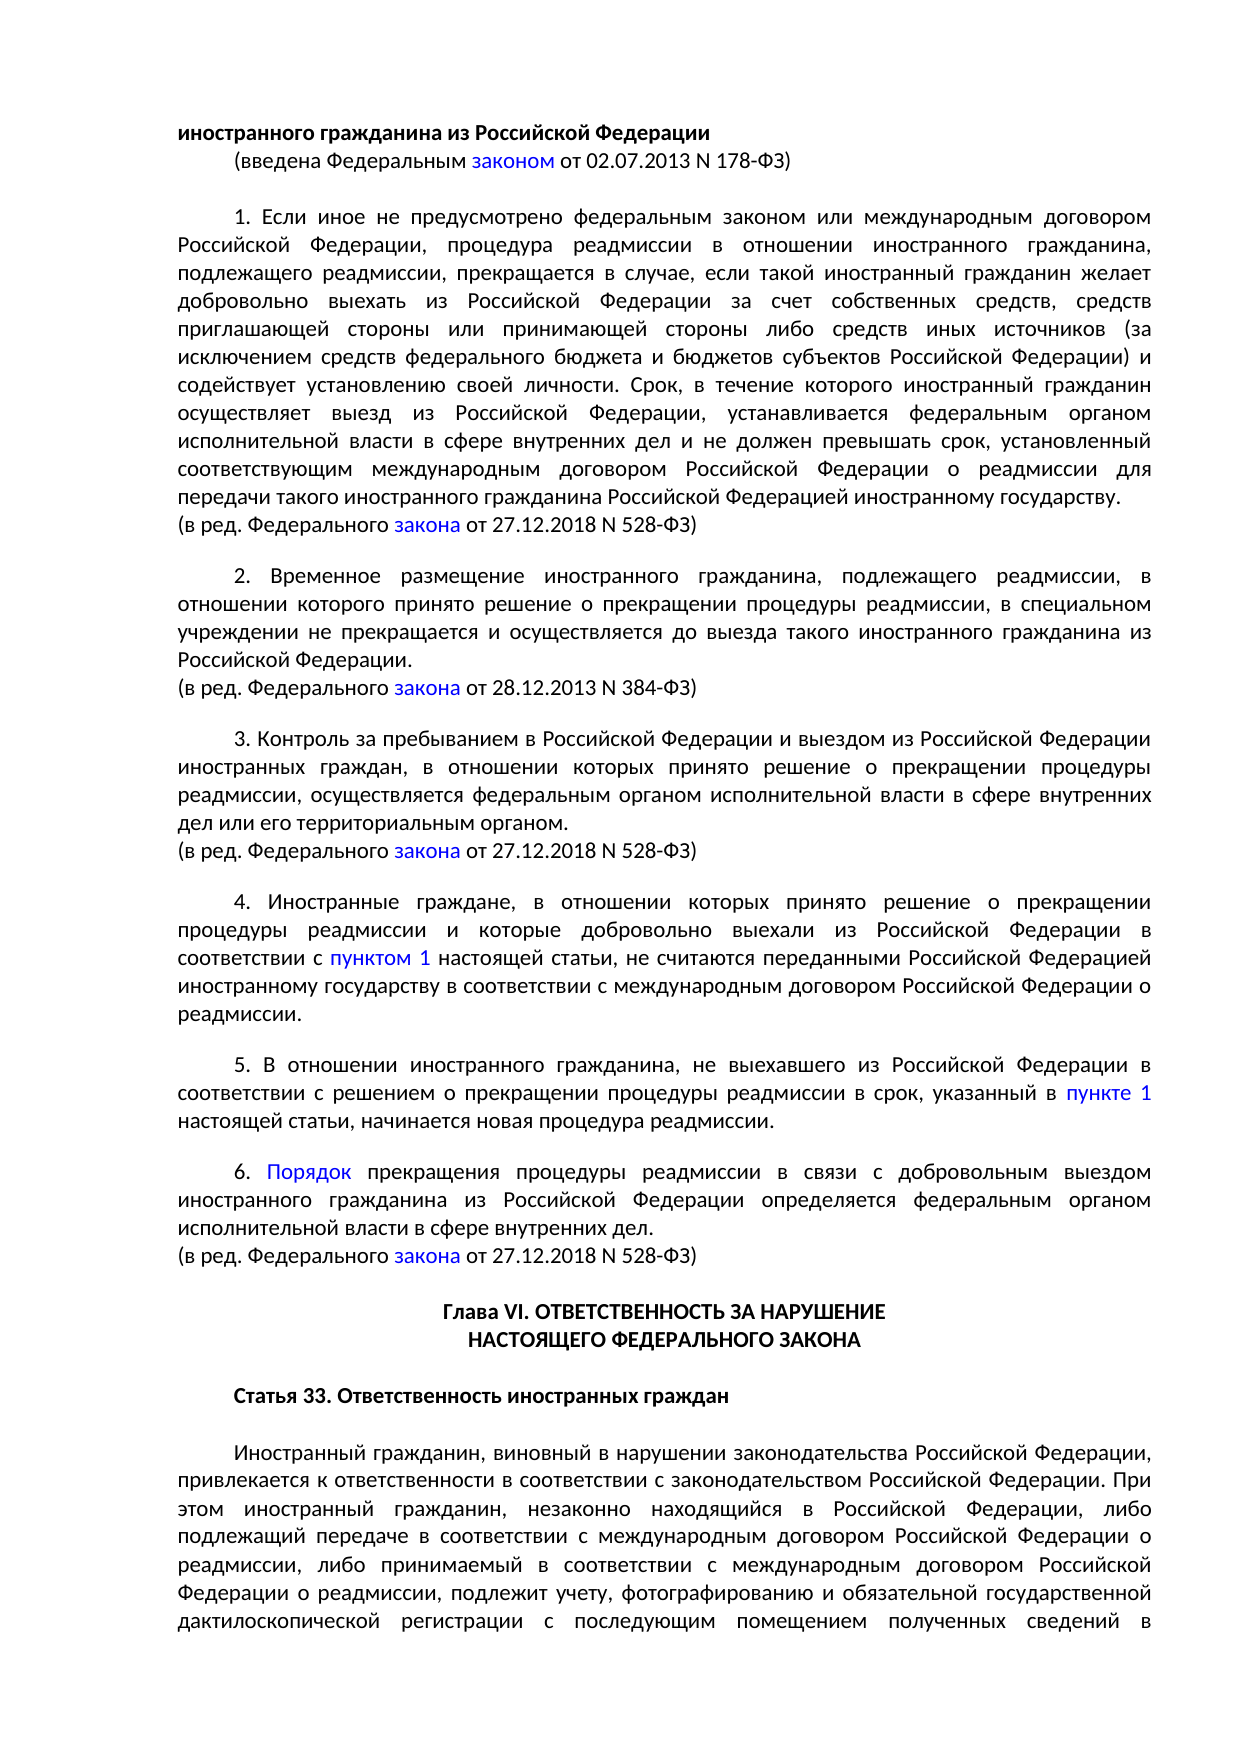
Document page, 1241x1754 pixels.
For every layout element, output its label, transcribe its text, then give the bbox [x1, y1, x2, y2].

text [177, 1438, 1152, 1634]
text (в ред. Федерального закона от 27.12.2018 N 528-ФЗ) [177, 1241, 1152, 1269]
text 6. Порядок прекращения процедуры реадмиссии в связи с добровольным выездом иностранного гражданина из Российской Федерации определяется федеральным органом исполнительной власти в сфере внутренних дел. [177, 1157, 1152, 1241]
text 2. Временное размещение иностранного гражданина, подлежащего реадмиссии, в отношении которого принято решение о прекращении процедуры реадмиссии, в специальном учреждении не прекращается и осуществляется до выезда такого иностранного гражданина из Российской Федерации. [177, 561, 1152, 673]
title Статья 33. Ответственность иностранных граждан [177, 1382, 1152, 1409]
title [177, 118, 1152, 146]
text (в ред. Федерального закона от 27.12.2018 N 528-ФЗ) [177, 510, 1152, 538]
text 3. Контроль за пребыванием в Российской Федерации и выездом из Российской Федерации иностранных граждан, в отношении которых принято решение о прекращении процедуры реадмиссии, осуществляется федеральным органом исполнительной власти в сфере внутренних дел или его территориальным органом. [177, 724, 1152, 836]
text 4. Иностранные граждане, в отношении которых принято решение о прекращении процедуры реадмиссии и которые добровольно выехали из Российской Федерации в соответствии с пунктом 1 настоящей статьи, не считаются переданными Российской Федерацией иностранному государству в соответствии с международным договором Российской Федерации о реадмиссии. [177, 887, 1152, 1027]
title НАСТОЯЩЕГО ФЕДЕРАЛЬНОГО ЗАКОНА [177, 1326, 1152, 1353]
text 1. Если иное не предусмотрено федеральным законом или международным договором Российской Федерации, процедура реадмиссии в отношении иностранного гражданина, подлежащего реадмиссии, прекращается в случае, если такой иностранный гражданин желает добровольно выехать из Российской Федерации за счет собственных средств, средств приглашающей стороны или принимающей стороны либо средств иных источников (за исключением средств федерального бюджета и бюджетов субъектов Российской Федерации) и содействует установлению своей личности. Срок, в течение которого иностранный гражданин осуществляет выезд из Российской Федерации, устанавливается федеральным органом исполнительной власти в сфере внутренних дел и не должен превышать срок, установленный соответствующим международным договором Российской Федерации о реадмиссии для передачи такого иностранного гражданина Российской Федерацией иностранному государству. [177, 202, 1152, 510]
title Глава VI. ОТВЕТСТВЕННОСТЬ ЗА НАРУШЕНИЕ [177, 1297, 1152, 1326]
text (в ред. Федерального закона от 27.12.2018 N 528-ФЗ) [177, 836, 1152, 864]
text (введена Федеральным законом от 02.07.2013 N 178-ФЗ) [177, 146, 1152, 174]
text 5. В отношении иностранного гражданина, не выехавшего из Российской Федерации в соответствии с решением о прекращении процедуры реадмиссии в срок, указанный в пункте 1 настоящей статьи, начинается новая процедура реадмиссии. [177, 1050, 1152, 1134]
text (в ред. Федерального закона от 28.12.2013 N 384-ФЗ) [177, 673, 1152, 701]
